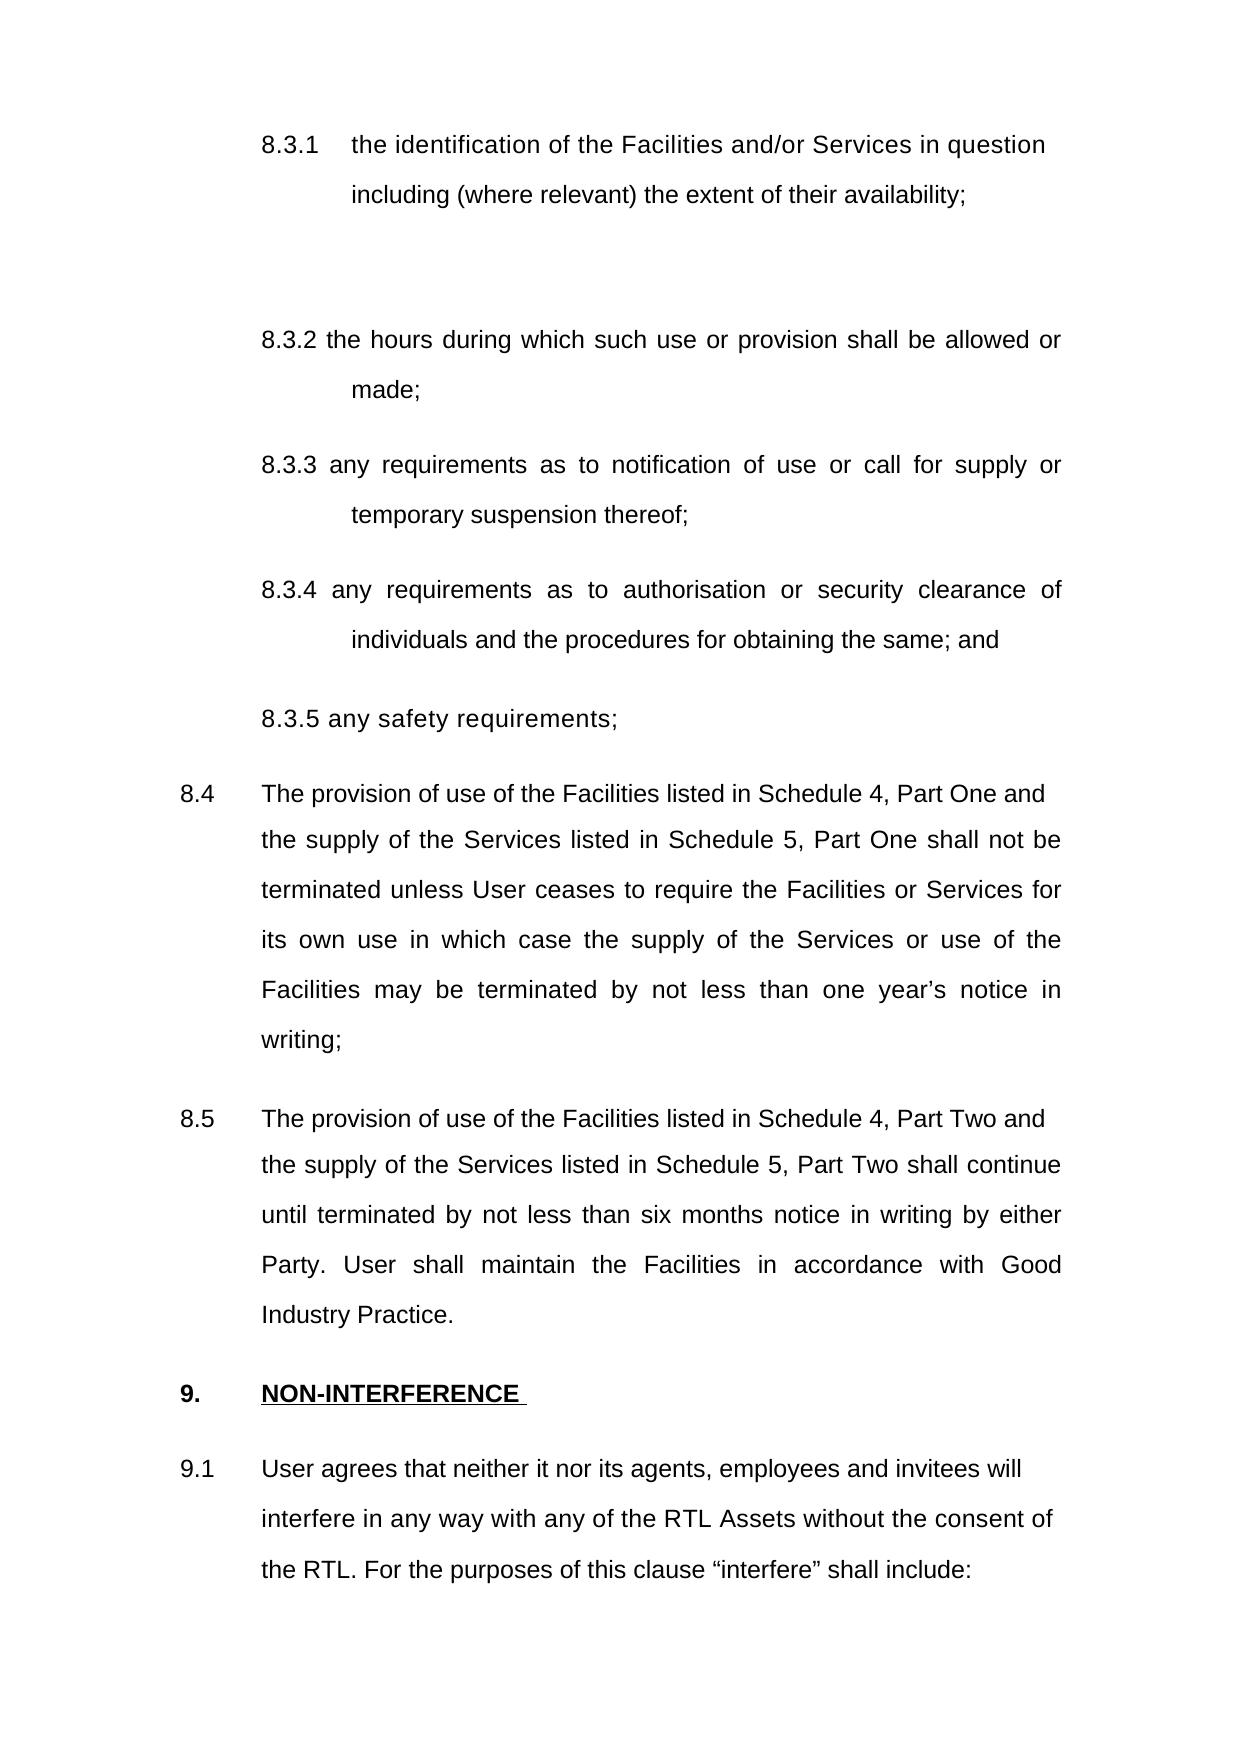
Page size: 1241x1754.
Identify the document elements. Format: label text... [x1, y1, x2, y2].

text including (where relevant) the extent of their availability; [351, 180, 1071, 209]
text 8.5 The provision of use of the Facilities listed in Schedule 4, Part Two and [171, 1105, 1071, 1133]
text 9. NON-INTERFERENCE [171, 1380, 1071, 1408]
text 8.4 The provision of use of the Facilities listed in Schedule 4, Part One and [171, 780, 1071, 808]
text 8.3.1 the identification of the Facilities and/or Services in question [261, 130, 1071, 159]
text interfere in any way with any of the RTL Assets without the consent of [261, 1505, 1071, 1533]
text the RTL. For the purposes of this clause “interfere” shall include: [261, 1555, 1071, 1584]
text 8.3.2 the hours during which such use or provision shall be allowed or made; [261, 308, 1063, 408]
text 8.3.5 any safety requirements; [261, 705, 1071, 733]
text the supply of the Services listed in Schedule 5, Part One shall not be terminated unless User ceases to require the Facilities or Services for its own use in which case the supply of the Services or use of the Facilities may be terminated by not less than one year’s notice in writing; [261, 808, 1063, 1058]
text 9.1 User agrees that neither it nor its agents, employees and invitees will [171, 1455, 1071, 1483]
text 8.3.4 any requirements as to authorisation or security clearance of individuals and the procedures for obtaining the same; and [261, 558, 1063, 658]
text the supply of the Services listed in Schedule 5, Part Two shall continue until terminated by not less than six months notice in writing by either Party. User shall maintain the Facilities in accordance with Good Industry Practice. [261, 1133, 1063, 1333]
text 8.3.3 any requirements as to notification of use or call for supply or temporary suspension thereof; [261, 433, 1063, 533]
